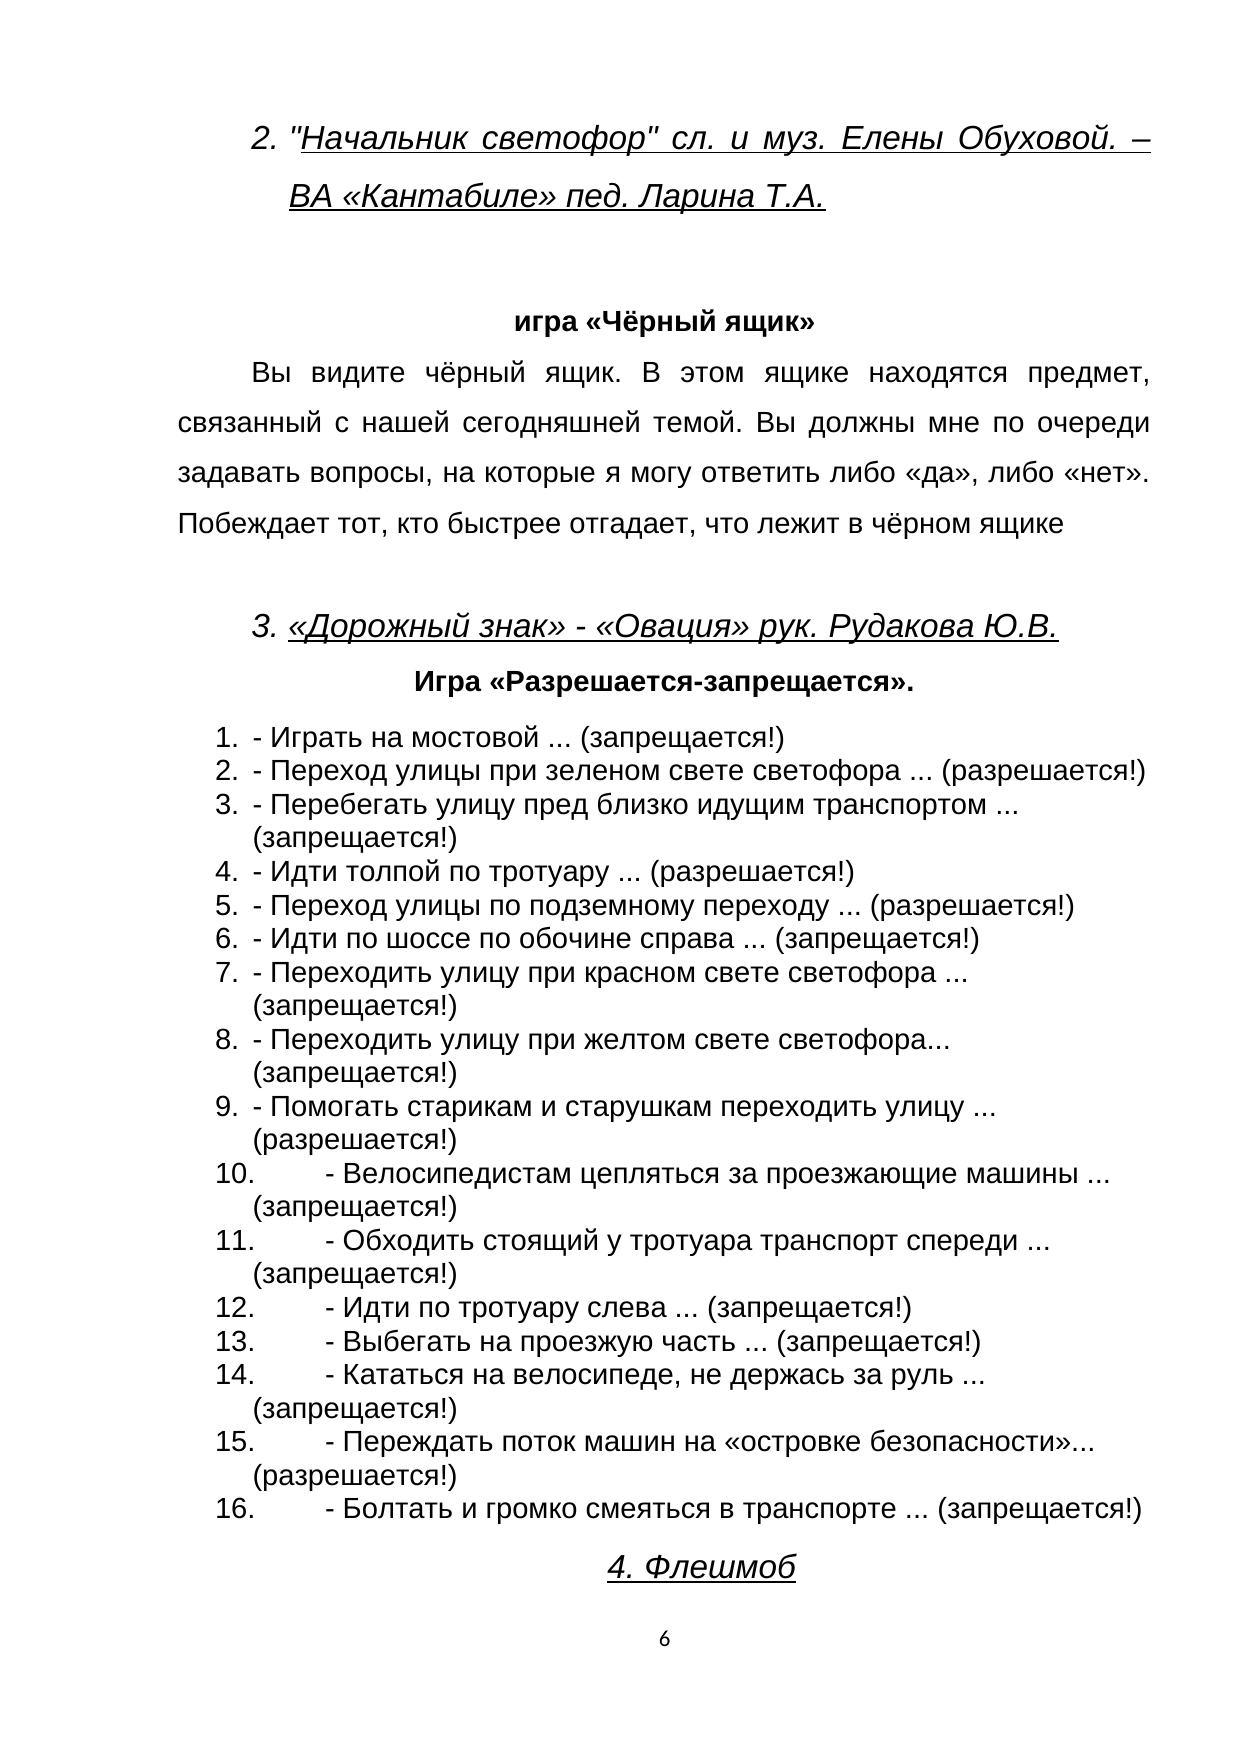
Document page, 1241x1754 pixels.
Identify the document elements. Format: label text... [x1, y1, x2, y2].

list - Идти по шоссе по обочине справа ... (запрещается!) [215, 921, 1152, 955]
list - Обходить стоящий у тротуара транспорт спереди ... (запрещается!) [215, 1223, 1152, 1290]
text игра «Чёрный ящик» [177, 304, 1152, 338]
list - Переход улицы при зеленом свете светофора ... (разрешается!) [215, 753, 1152, 787]
list - Идти толпой по тротуару ... (разрешается!) [215, 854, 1152, 888]
list - Играть на мостовой ... (запрещается!) [215, 720, 1152, 753]
list - Кататься на велосипеде, не держась за руль ... (запрещается!) [215, 1357, 1152, 1424]
list - Помогать старикам и старушкам переходить улицу ... (разрешается!) [215, 1089, 1152, 1156]
text Игра «Разрешается-запрещается». [177, 664, 1152, 697]
list - Переход улицы по подземному переходу ... (разрешается!) [215, 888, 1152, 921]
list - Идти по тротуару слева ... (запрещается!) [215, 1290, 1152, 1324]
text Вы видите чёрный ящик. В этом ящике находятся предмет, связанный с нашей сегодняшней темой. Вы должны мне по очереди задавать вопросы, на которые я могу ответить либо «да», либо «нет». Побеждает тот, кто быстрее отгадает, что лежит в чёрном ящике [177, 355, 1152, 539]
text 4. Флешмоб [177, 1547, 1152, 1586]
text 3. «Дорожный знак» - «Овация» рук. Рудакова Ю.В. [177, 606, 1152, 645]
list - Велосипедистам цепляться за проезжающие машины ... (запрещается!) [215, 1156, 1152, 1223]
list "Начальник светофор" сл. и муз. Елены Обуховой. – ВА «Кантабиле» пед. Ларина Т.А. [251, 118, 1152, 214]
list - Перебегать улицу пред близко идущим транспортом ... (запрещается!) [215, 787, 1152, 854]
list - Выбегать на проезжую часть ... (запрещается!) [215, 1324, 1152, 1357]
list - Переходить улицу при желтом свете светофора... (запрещается!) [215, 1022, 1152, 1089]
list - Переходить улицу при красном свете светофора ... (запрещается!) [215, 955, 1152, 1022]
list - Болтать и громко смеяться в транспорте ... (запрещается!) [215, 1491, 1152, 1525]
list - Переждать поток машин на «островке безопасности»... (разрешается!) [215, 1424, 1152, 1491]
